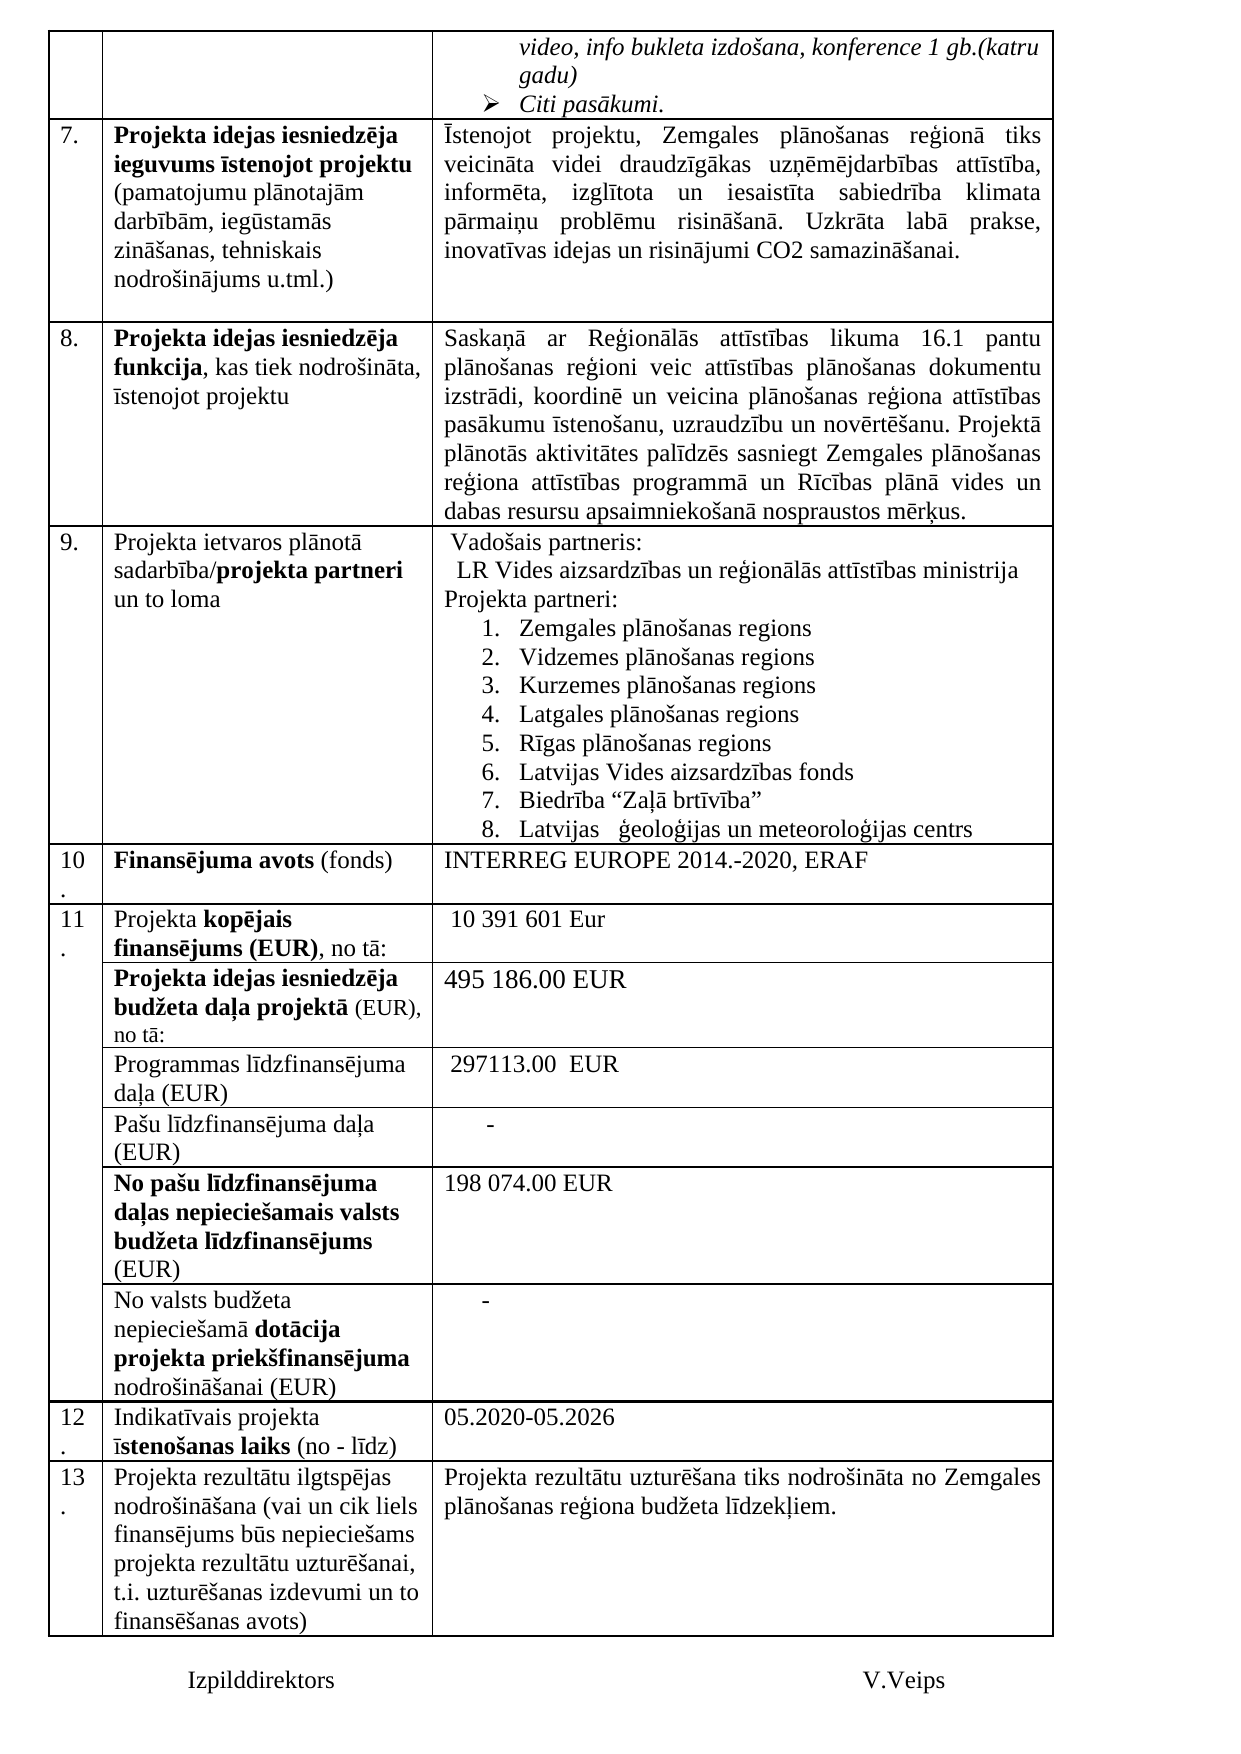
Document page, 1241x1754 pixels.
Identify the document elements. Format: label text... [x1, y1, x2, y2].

table_cell Finansējuma avots (fonds) [103, 845, 432, 902]
table_cell Projekta rezultātu ilgtspējas nodrošināšana (vai un cik liels finansējums būs nepieciešams projekta rezultātu uzturēšanai, t.i. uzturēšanas izdevumi un to finansēšanas avots) [103, 1462, 432, 1634]
table_cell 12. [50, 1403, 102, 1460]
table_cell 7. [50, 120, 102, 321]
table_cell 10 391 601 Eur [433, 905, 1052, 962]
text Izpilddirektors V.Veips [187, 1637, 1053, 1694]
table_cell Projekta kopējais finansējums (EUR), no tā: [103, 905, 432, 962]
table_cell No valsts budžeta nepieciešamā dotācija projekta priekšfinansējuma nodrošināšanai (EUR) [103, 1285, 432, 1400]
table_cell Pašu līdzfinansējuma daļa (EUR) [103, 1108, 432, 1166]
table_cell [50, 1283, 102, 1400]
table_cell 297113.00 EUR [433, 1048, 1052, 1107]
table_cell 495 186.00 EUR [433, 963, 1052, 1047]
table_cell [433, 1285, 1052, 1400]
table_cell 9. [50, 527, 102, 843]
table_cell Īstenojot projektu, Zemgales plānošanas reģionā tiks veicināta videi draudzīgākas uzņēmējdarbības attīstība, informēta, izglītota un iesaistīta sabiedrība klimata pārmaiņu problēmu risināšanā. Uzkrāta labā prakse, inovatīvas idejas un risinājumi CO2 samazināšanai. [433, 120, 1052, 321]
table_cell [433, 32, 1052, 118]
table_cell Vadošais partneris: LR Vides aizsardzības un reģionālās attīstības ministrija Projekta partneri: Zemgales plānošanas regions Vidzemes plānošanas regions Kurzemes plānošanas regions Latgales plānošanas regions Rīgas plānošanas regions Latvijas Vides aizsardzības fonds Biedrība “Zaļā brtīvība” Latvijas ģeoloģijas un meteoroloģijas centrs [433, 527, 1052, 843]
table_cell - [433, 1108, 1052, 1166]
table_cell 198 074.00 EUR [433, 1168, 1052, 1283]
table_cell Indikatīvais projekta īstenošanas laiks (no - līdz) [103, 1403, 432, 1460]
table_cell 11. [50, 905, 102, 1283]
table_cell 6. [50, 32, 102, 118]
table_cell Projekta idejas iesniedzēja budžeta daļa projektā (EUR), no tā: [103, 963, 432, 1047]
table_cell No pašu līdzfinansējuma daļas nepieciešamais valsts budžeta līdzfinansējums (EUR) [103, 1168, 432, 1283]
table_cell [103, 32, 432, 118]
table_cell Programmas līdzfinansējuma daļa (EUR) [103, 1048, 432, 1107]
table_cell Projekta idejas iesniedzēja funkcija, kas tiek nodrošināta, īstenojot projektu [103, 323, 432, 524]
table_cell Saskaņā ar Reģionālās attīstības likuma 16.1 pantu plānošanas reģioni veic attīstības plānošanas dokumentu izstrādi, koordinē un veicina plānošanas reģiona attīstības pasākumu īstenošanu, uzraudzību un novērtēšanu. Projektā plānotās aktivitātes palīdzēs sasniegt Zemgales plānošanas reģiona attīstības programmā un Rīcības plānā vides un dabas resursu apsaimniekošanā nospraustos mērķus. [433, 323, 1052, 524]
table_cell Projekta rezultātu uzturēšana tiks nodrošināta no Zemgales plānošanas reģiona budžeta līdzekļiem. [433, 1462, 1052, 1634]
table_cell Projekta ietvaros plānotā sadarbība/projekta partneri un to loma [103, 527, 432, 843]
table_cell 13. [50, 1462, 102, 1634]
table_cell 10. [50, 845, 102, 902]
table_cell Projekta idejas iesniedzēja ieguvums īstenojot projektu (pamatojumu plānotajām darbībām, iegūstamās zināšanas, tehniskais nodrošinājums u.tml.) [103, 120, 432, 321]
table_cell 05.2020-05.2026 [433, 1403, 1052, 1460]
table_cell INTERREG EUROPE 2014.-2020, ERAF [433, 845, 1052, 902]
table_cell 8. [50, 323, 102, 524]
